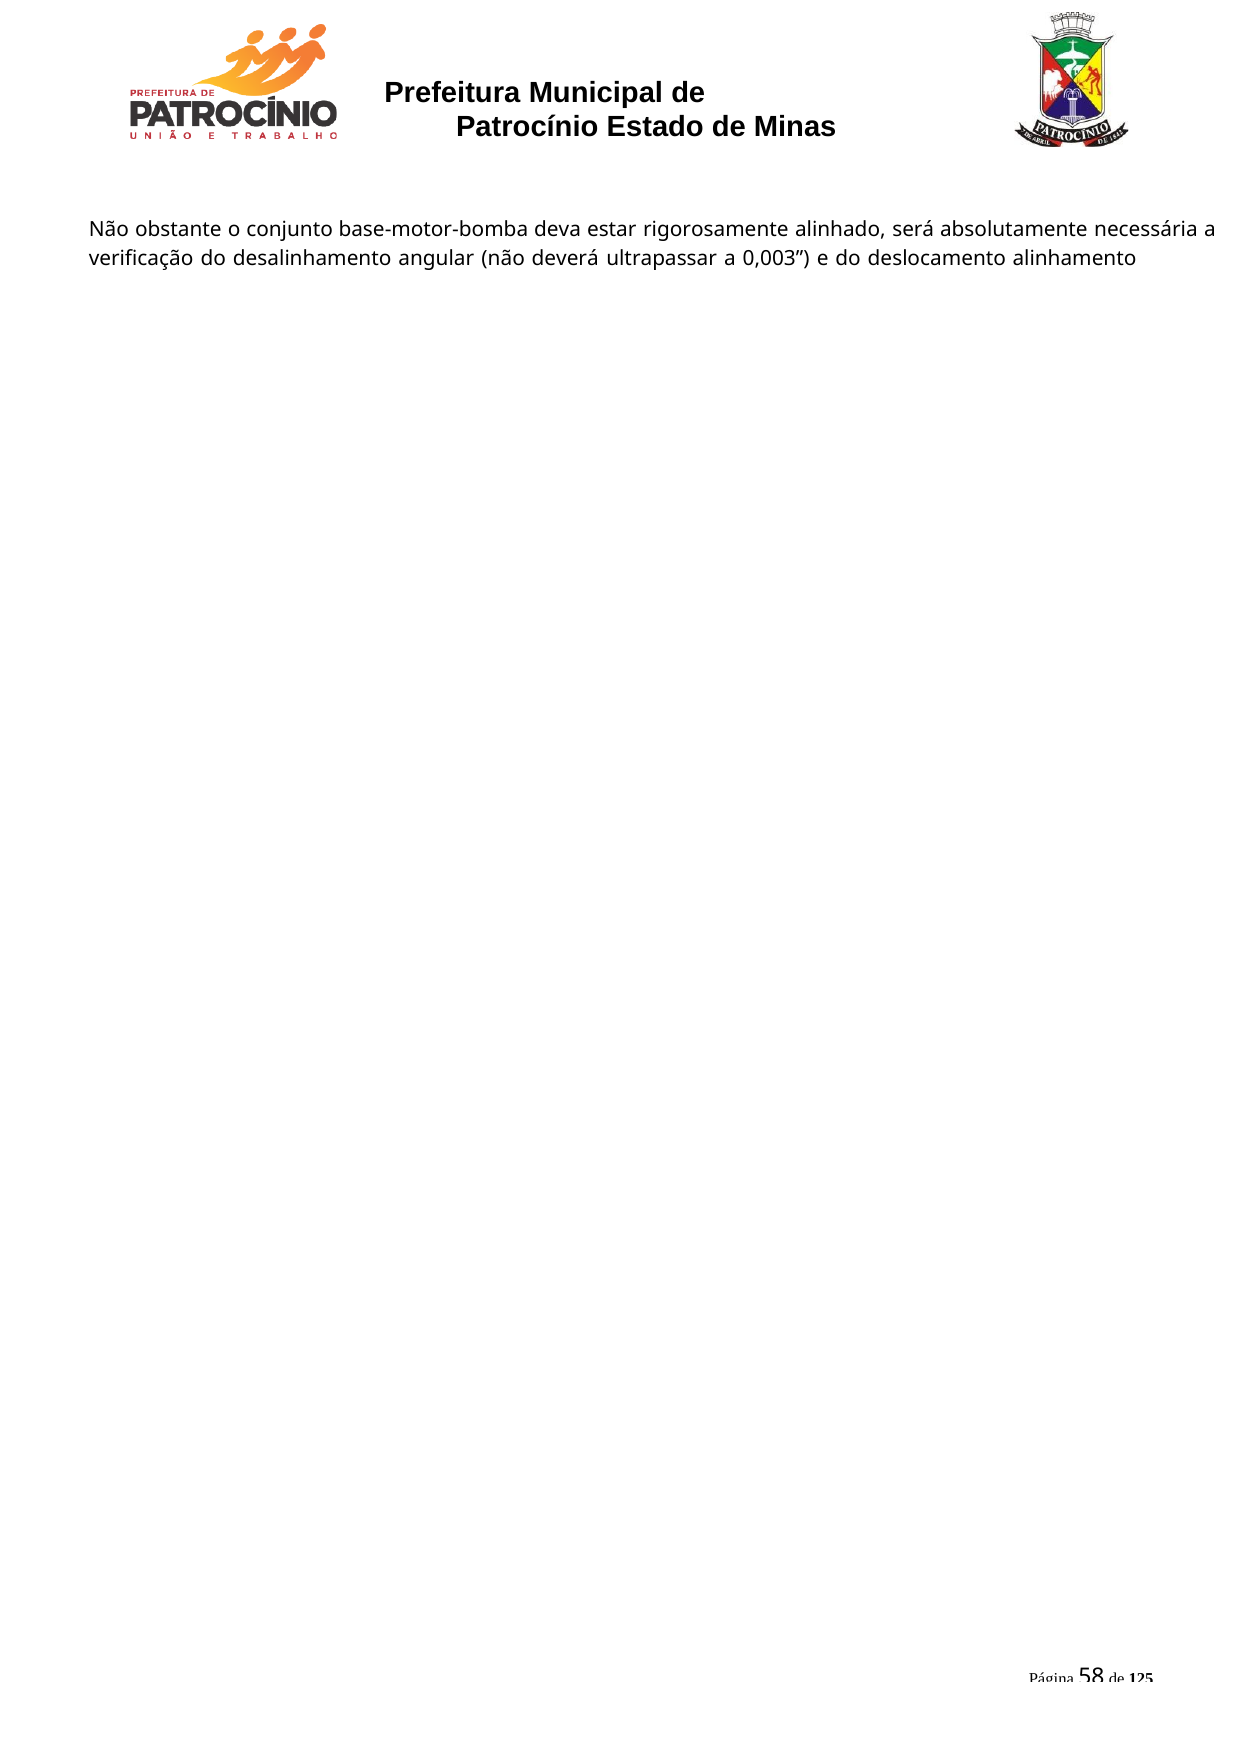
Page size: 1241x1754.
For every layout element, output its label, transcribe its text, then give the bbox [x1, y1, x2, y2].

picture [130, 24, 337, 139]
picture [1014, 12, 1129, 147]
text Não obstante o conjunto base-motor-bomba deva estar rigorosamente alinhado, será absolutamente necessária a verificação do desalinhamento angular (não deverá ultrapassar a 0,003”) e do deslocamento alinhamento [88, 214, 1219, 271]
